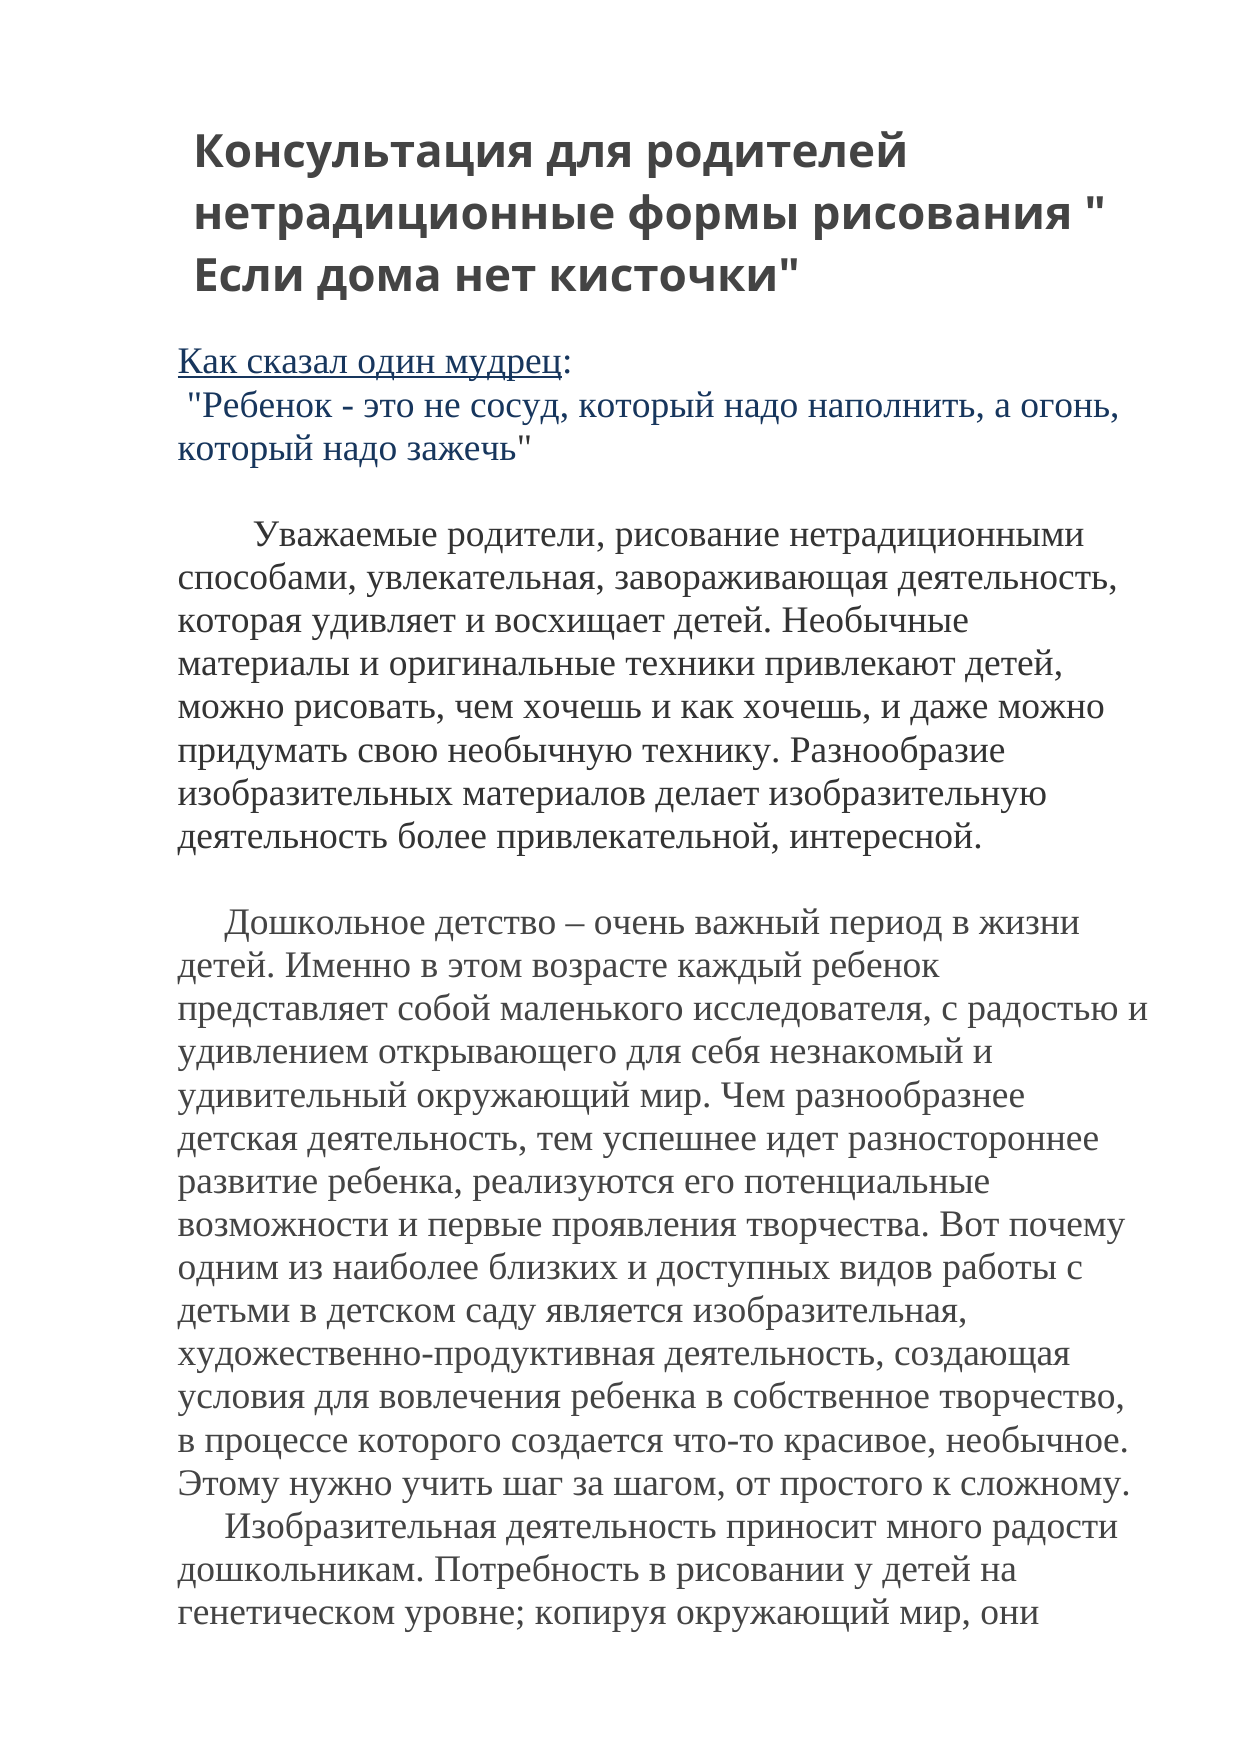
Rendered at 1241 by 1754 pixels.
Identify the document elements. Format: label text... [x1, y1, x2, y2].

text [177, 1503, 1152, 1633]
text Как сказал один мудрец: [177, 339, 1152, 382]
text "Ребенок - это не сосуд, который надо наполнить, а огонь, который надо зажечь" [177, 382, 1152, 468]
text Консультация для родителей нетрадиционные формы рисования " Если дома нет кисточки" [193, 118, 1136, 305]
text Уважаемые родители, рисование нетрадиционными способами, увлекательная, завораживающая деятельность, которая удивляет и восхищает детей. Необычные материалы и оригинальные техники привлекают детей, можно рисовать, чем хочешь и как хочешь, и даже можно придумать свою необычную технику. Разнообразие изобразительных материалов делает изобразительную деятельность более привлекательной, интересной. [177, 511, 1152, 856]
text Дошкольное детство – очень важный период в жизни детей. Именно в этом возрасте каждый ребенок представляет собой маленького исследователя, с радостью и удивлением открывающего для себя незнакомый и удивительный окружающий мир. Чем разнообразнее детская деятельность, тем успешнее идет разностороннее развитие ребенка, реализуются его потенциальные возможности и первые проявления творчества. Вот почему одним из наиболее близких и доступных видов работы с детьми в детском саду является изобразительная, художественно-продуктивная деятельность, создающая условия для вовлечения ребенка в собственное творчество, в процессе которого создается что-то красивое, необычное. Этому нужно учить шаг за шагом, от простого к сложному. [177, 899, 1152, 1503]
